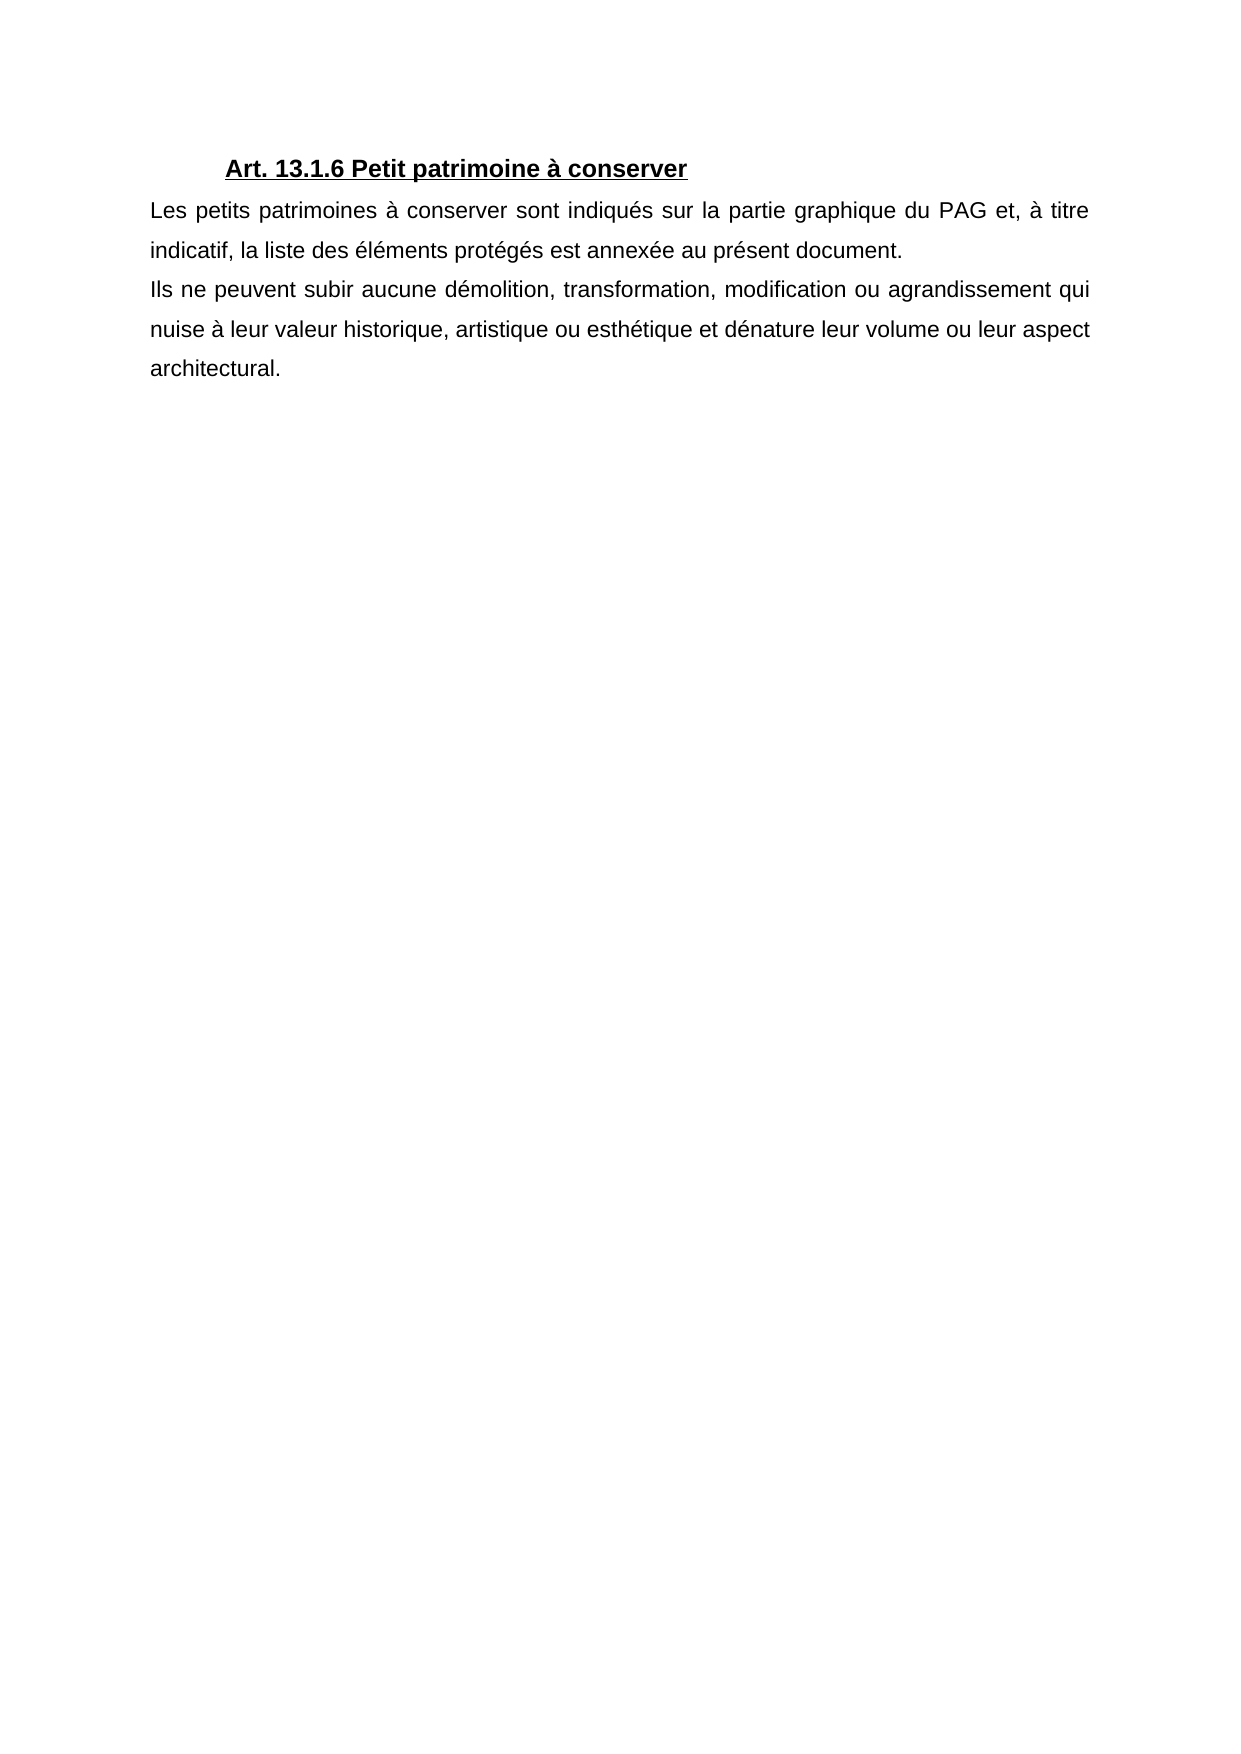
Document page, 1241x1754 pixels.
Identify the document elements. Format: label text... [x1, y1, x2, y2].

subtitle Art. 13.1.6 Petit patrimoine à conserver [225, 154, 1090, 183]
text Les petits patrimoines à conserver sont indiqués sur la partie graphique du PAG et, à titre indicatif, la liste des éléments protégés est annexée au présent document. [150, 197, 1090, 263]
text Ils ne peuvent subir aucune démolition, transformation, modification ou agrandissement qui nuise à leur valeur historique, artistique ou esthétique et dénature leur volume ou leur aspect architectural. [150, 276, 1090, 382]
